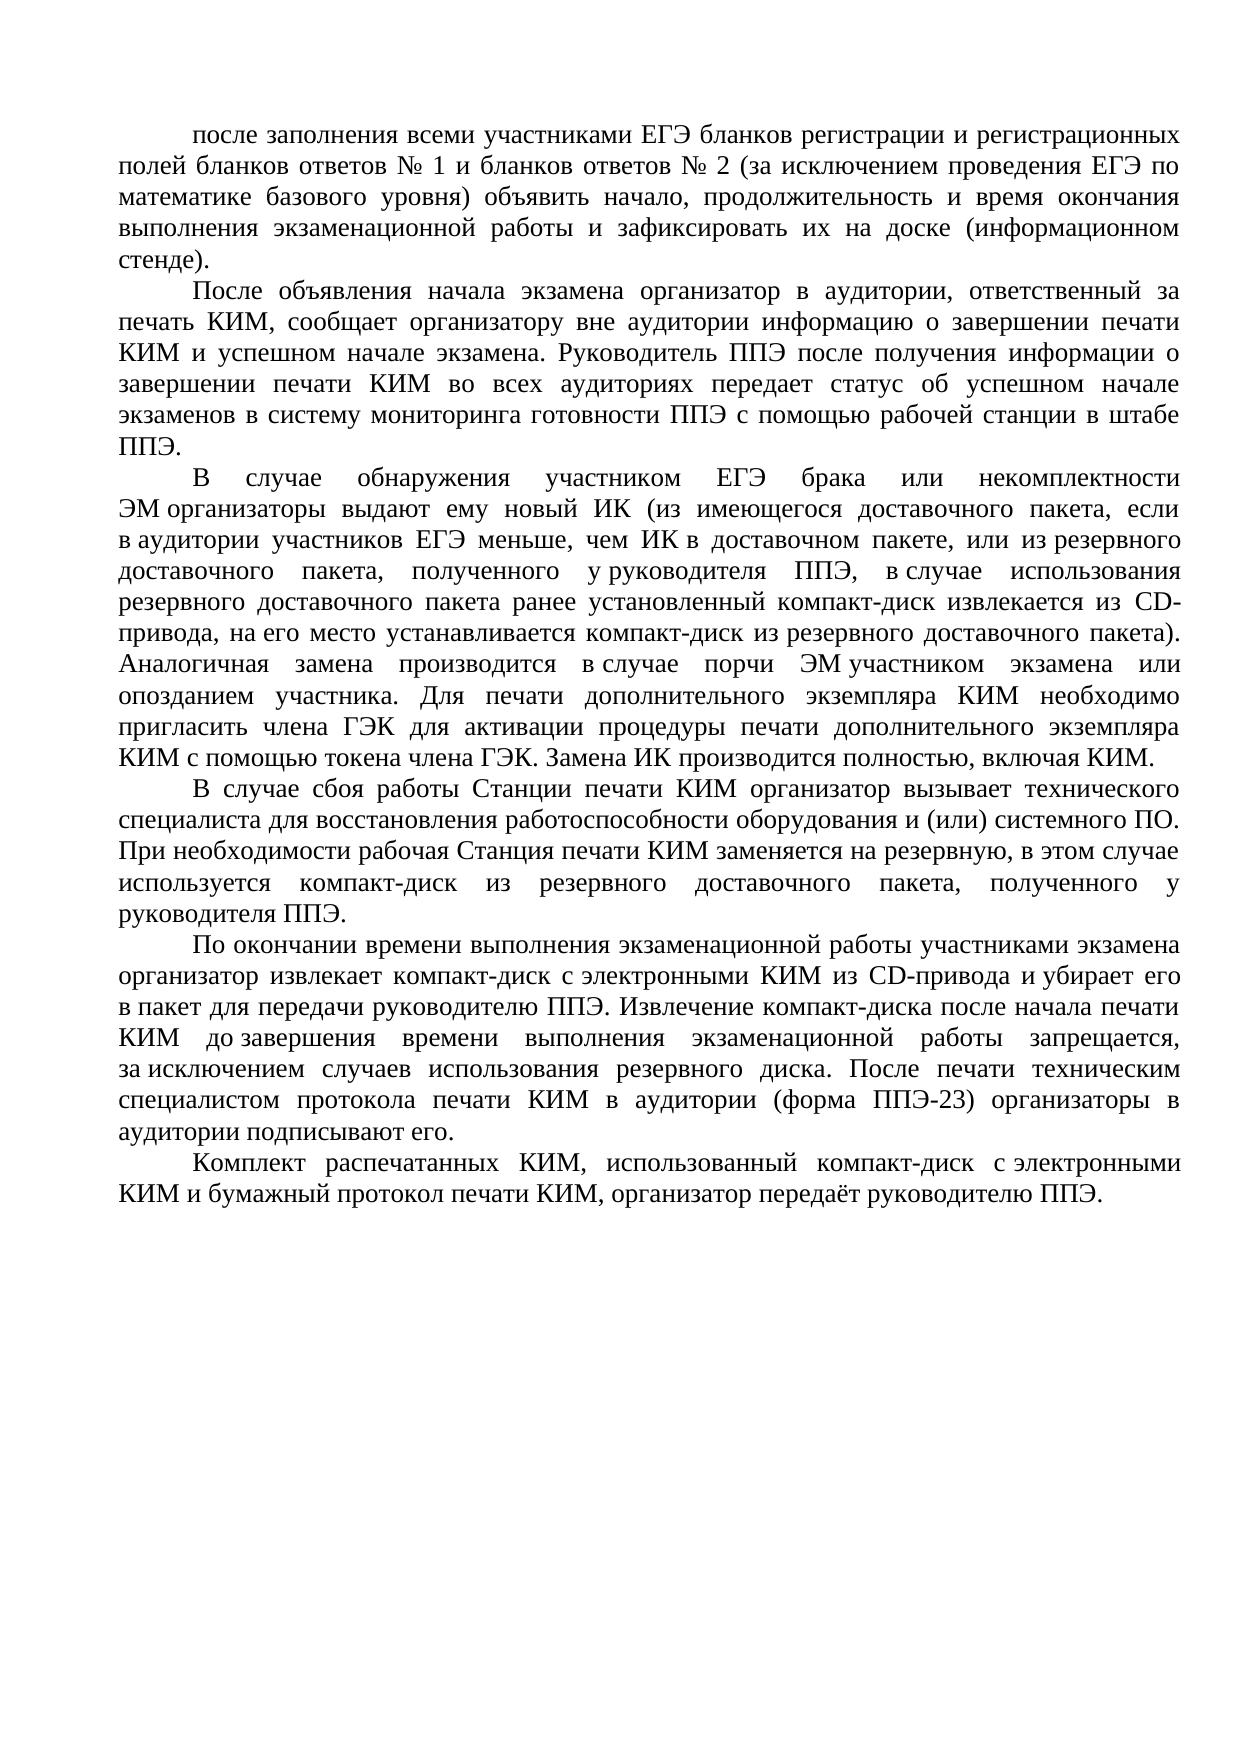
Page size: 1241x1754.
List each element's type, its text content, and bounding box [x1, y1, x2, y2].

text По окончании времени выполнения экзаменационной работы участниками экзамена организатор извлекает компакт-диск с электронными КИМ из CD-привода и убирает его в пакет для передачи руководителю ППЭ. Извлечение компакт-диска после начала печати КИМ до завершения времени выполнения экзаменационной работы запрещается, за исключением случаев использования резервного диска. После печати техническим специалистом протокола печати КИМ в аудитории (форма ППЭ-23) организаторы в аудитории подписывают его. [118, 928, 1181, 1146]
text В случае обнаружения участником ЕГЭ брака или некомплектности ЭМ организаторы выдают ему новый ИК (из имеющегося доставочного пакета, если в аудитории участников ЕГЭ меньше, чем ИК в доставочном пакете, или из резервного доставочного пакета, полученного у руководителя ППЭ, в случае использования резервного доставочного пакета ранее установленный компакт-диск извлекается из CD-привода, на его место устанавливается компакт-диск из резервного доставочного пакета). Аналогичная замена производится в случае порчи ЭМ участником экзамена или опозданием участника. Для печати дополнительного экземпляра КИМ необходимо пригласить члена ГЭК для активации процедуры печати дополнительного экземпляра КИМ с помощью токена члена ГЭК. Замена ИК производится полностью, включая КИМ. [118, 461, 1181, 772]
text Комплект распечатанных КИМ, использованный компакт-диск с электронными КИМ и бумажный протокол печати КИМ, организатор передаёт руководителю ППЭ. [118, 1146, 1181, 1208]
text после заполнения всеми участниками ЕГЭ бланков регистрации и регистрационных полей бланков ответов № 1 и бланков ответов № 2 (за исключением проведения ЕГЭ по математике базового уровня) объявить начало, продолжительность и время окончания выполнения экзаменационной работы и зафиксировать их на доске (информационном стенде). [118, 118, 1181, 274]
text В случае сбоя работы Станции печати КИМ организатор вызывает технического специалиста для восстановления работоспособности оборудования и (или) системного ПО. При необходимости рабочая Станция печати КИМ заменяется на резервную, в этом случае используется компакт-диск из резервного доставочного пакета, полученного у руководителя ППЭ. [118, 772, 1181, 928]
text После объявления начала экзамена организатор в аудитории, ответственный за печать КИМ, сообщает организатору вне аудитории информацию о завершении печати КИМ и успешном начале экзамена. Руководитель ППЭ после получения информации о завершении печати КИМ во всех аудиториях передает статус об успешном начале экзаменов в систему мониторинга готовности ППЭ с помощью рабочей станции в штабе ППЭ. [118, 274, 1181, 461]
